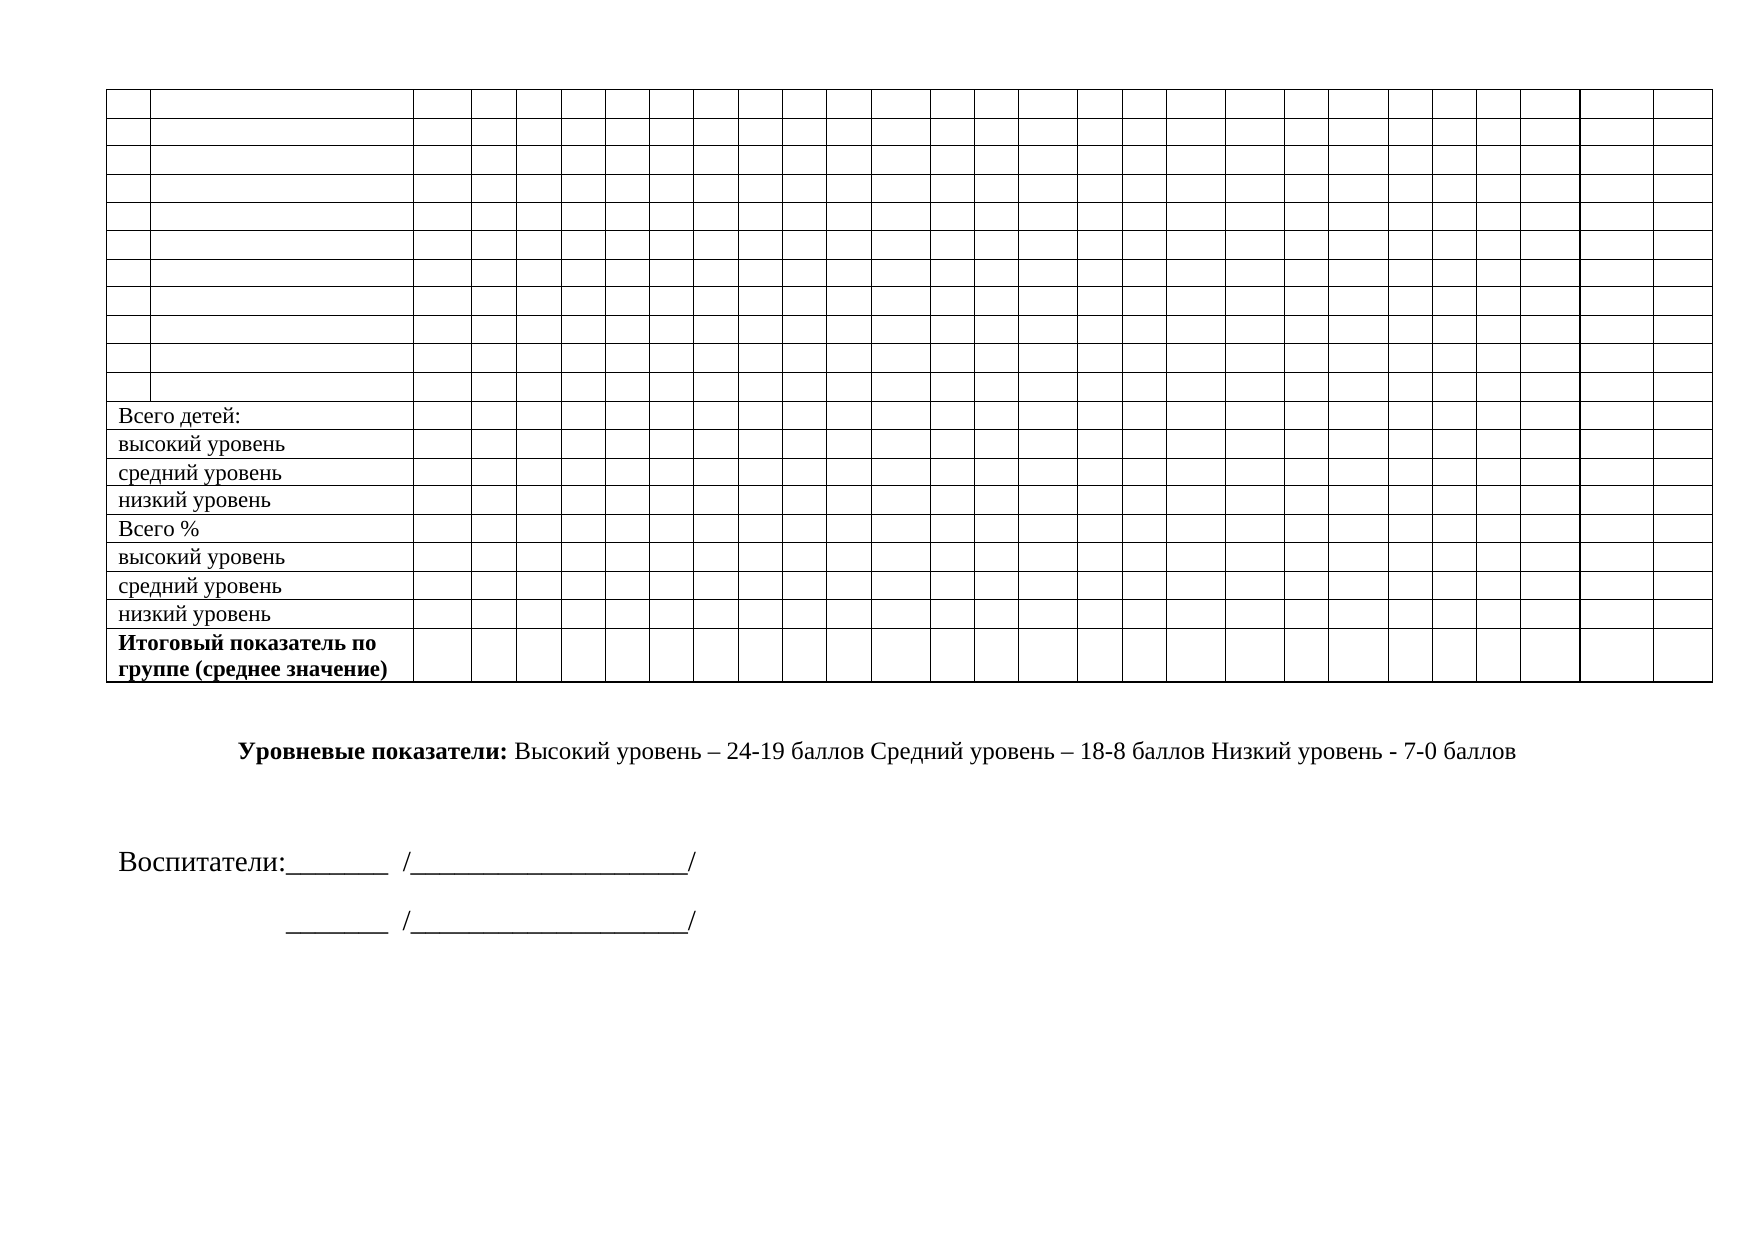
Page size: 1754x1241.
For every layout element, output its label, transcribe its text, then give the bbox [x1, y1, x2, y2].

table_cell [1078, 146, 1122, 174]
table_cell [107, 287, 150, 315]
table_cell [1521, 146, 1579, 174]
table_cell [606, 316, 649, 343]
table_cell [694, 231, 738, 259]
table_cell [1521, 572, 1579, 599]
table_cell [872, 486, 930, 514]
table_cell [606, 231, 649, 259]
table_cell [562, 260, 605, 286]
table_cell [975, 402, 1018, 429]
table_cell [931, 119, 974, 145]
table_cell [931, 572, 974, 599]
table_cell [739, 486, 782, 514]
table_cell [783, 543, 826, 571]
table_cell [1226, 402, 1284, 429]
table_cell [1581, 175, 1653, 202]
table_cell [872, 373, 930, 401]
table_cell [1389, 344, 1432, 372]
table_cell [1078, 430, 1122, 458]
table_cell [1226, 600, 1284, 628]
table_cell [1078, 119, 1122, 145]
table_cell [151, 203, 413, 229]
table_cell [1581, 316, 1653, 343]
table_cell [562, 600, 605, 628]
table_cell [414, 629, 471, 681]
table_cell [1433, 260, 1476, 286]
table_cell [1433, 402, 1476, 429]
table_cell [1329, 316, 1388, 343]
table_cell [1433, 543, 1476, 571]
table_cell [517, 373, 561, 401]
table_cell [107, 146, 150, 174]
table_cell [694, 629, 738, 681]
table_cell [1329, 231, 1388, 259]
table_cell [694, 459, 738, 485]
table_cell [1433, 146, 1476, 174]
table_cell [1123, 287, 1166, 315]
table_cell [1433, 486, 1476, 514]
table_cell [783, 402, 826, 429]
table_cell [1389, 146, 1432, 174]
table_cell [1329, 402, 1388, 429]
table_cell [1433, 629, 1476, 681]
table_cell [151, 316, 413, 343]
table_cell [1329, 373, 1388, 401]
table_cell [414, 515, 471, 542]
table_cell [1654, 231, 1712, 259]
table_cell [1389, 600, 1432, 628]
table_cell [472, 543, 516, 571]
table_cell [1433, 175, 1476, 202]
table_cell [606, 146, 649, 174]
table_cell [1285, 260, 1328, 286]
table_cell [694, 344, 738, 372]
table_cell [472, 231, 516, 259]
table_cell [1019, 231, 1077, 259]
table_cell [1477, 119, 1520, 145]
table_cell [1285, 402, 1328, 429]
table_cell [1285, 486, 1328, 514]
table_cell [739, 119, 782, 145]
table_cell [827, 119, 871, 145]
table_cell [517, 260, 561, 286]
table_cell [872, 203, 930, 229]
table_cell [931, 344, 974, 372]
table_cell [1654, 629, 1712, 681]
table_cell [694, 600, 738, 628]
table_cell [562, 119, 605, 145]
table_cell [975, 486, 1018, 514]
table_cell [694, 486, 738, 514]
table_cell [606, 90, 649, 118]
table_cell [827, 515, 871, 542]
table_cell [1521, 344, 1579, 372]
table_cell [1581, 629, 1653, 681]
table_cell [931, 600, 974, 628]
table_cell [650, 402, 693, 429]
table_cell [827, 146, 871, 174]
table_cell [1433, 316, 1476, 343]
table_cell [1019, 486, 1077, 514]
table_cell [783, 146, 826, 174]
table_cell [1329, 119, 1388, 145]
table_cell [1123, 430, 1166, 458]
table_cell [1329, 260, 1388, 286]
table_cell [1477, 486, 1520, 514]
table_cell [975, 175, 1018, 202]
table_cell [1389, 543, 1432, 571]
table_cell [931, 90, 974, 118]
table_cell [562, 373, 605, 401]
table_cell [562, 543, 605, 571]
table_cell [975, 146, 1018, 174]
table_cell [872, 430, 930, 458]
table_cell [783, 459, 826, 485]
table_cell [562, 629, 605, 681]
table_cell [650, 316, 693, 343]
text _______ /___________________/ [118, 903, 1636, 937]
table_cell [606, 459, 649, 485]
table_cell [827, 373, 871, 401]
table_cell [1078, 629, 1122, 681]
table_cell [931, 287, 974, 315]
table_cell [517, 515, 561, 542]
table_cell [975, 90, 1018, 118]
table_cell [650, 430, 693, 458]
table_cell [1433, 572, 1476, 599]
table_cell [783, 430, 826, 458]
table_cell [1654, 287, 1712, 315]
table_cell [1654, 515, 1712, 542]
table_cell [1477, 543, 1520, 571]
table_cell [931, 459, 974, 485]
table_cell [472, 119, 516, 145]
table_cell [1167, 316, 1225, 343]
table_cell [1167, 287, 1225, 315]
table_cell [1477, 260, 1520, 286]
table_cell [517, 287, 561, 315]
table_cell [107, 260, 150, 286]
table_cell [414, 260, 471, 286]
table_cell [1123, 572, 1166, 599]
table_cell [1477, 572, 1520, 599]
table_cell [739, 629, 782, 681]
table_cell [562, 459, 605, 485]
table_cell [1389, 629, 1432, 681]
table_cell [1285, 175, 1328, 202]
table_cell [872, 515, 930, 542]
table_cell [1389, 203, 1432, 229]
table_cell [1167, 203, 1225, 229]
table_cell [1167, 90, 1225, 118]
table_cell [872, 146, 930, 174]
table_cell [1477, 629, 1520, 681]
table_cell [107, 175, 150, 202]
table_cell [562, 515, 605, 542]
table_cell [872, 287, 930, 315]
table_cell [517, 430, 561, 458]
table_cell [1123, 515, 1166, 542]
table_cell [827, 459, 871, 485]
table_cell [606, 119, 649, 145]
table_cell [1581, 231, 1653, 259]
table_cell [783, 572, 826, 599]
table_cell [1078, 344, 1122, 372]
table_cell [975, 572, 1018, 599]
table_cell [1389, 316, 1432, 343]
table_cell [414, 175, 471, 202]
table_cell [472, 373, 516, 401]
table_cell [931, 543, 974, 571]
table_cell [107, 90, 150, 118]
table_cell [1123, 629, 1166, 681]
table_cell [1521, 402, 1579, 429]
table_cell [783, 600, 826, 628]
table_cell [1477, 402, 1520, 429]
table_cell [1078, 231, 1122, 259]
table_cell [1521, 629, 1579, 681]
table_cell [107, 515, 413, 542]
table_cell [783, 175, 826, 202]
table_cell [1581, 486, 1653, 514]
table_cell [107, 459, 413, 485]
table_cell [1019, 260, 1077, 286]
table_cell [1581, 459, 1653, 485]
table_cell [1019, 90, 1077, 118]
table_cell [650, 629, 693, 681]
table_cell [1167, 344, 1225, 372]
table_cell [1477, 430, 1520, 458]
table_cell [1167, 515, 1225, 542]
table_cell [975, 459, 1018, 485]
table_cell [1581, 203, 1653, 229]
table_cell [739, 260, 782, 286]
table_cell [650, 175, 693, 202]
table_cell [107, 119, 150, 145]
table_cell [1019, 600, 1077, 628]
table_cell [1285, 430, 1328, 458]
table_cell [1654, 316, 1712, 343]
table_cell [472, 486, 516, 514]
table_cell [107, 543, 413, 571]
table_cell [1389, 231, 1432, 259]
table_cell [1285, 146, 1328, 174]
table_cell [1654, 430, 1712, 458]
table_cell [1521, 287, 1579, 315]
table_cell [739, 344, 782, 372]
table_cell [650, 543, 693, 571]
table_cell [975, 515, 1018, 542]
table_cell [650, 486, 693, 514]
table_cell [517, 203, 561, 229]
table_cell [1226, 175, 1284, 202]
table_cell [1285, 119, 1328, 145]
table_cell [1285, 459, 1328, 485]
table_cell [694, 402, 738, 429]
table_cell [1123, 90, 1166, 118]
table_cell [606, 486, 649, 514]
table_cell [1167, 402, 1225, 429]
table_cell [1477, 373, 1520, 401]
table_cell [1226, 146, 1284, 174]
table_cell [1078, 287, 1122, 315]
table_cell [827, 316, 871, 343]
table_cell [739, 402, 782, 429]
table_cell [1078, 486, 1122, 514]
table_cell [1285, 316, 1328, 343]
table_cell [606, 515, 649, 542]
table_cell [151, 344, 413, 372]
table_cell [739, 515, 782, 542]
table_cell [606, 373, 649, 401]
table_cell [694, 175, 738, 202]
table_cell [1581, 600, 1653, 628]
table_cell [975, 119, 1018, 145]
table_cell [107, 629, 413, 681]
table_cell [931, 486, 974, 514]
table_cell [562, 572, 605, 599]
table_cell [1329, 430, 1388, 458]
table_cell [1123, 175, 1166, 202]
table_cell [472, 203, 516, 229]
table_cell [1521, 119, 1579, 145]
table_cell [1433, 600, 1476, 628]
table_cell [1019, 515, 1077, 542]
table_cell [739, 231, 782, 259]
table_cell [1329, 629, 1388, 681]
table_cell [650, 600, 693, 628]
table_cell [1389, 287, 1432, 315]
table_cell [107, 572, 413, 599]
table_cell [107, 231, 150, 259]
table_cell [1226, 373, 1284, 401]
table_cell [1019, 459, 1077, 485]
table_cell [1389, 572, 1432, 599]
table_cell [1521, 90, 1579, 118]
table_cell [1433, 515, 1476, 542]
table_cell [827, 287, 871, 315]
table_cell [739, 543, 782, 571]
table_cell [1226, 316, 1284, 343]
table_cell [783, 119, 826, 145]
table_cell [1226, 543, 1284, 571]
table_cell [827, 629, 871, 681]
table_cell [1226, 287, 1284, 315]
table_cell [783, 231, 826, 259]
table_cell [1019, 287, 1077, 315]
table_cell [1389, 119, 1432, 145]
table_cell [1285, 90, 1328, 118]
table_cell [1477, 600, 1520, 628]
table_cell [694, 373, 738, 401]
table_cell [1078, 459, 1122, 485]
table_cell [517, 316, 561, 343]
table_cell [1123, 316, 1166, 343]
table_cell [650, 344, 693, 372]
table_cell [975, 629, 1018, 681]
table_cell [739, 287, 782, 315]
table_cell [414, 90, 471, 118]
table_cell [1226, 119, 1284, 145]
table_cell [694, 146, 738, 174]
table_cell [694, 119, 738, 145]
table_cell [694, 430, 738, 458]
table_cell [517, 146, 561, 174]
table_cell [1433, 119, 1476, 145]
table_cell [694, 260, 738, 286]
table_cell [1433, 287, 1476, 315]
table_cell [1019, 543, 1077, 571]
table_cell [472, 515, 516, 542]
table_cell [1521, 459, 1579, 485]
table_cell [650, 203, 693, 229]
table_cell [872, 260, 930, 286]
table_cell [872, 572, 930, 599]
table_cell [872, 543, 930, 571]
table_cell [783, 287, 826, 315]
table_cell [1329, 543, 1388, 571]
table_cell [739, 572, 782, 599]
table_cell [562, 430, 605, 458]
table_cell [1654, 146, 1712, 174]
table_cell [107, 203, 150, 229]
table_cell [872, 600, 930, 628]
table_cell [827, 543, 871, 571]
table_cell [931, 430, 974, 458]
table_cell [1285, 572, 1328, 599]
text Уровневые показатели: Высокий уровень – 24-19 баллов Средний уровень – 18-8 баллов Низкий уровень - 7-0 баллов [118, 736, 1636, 765]
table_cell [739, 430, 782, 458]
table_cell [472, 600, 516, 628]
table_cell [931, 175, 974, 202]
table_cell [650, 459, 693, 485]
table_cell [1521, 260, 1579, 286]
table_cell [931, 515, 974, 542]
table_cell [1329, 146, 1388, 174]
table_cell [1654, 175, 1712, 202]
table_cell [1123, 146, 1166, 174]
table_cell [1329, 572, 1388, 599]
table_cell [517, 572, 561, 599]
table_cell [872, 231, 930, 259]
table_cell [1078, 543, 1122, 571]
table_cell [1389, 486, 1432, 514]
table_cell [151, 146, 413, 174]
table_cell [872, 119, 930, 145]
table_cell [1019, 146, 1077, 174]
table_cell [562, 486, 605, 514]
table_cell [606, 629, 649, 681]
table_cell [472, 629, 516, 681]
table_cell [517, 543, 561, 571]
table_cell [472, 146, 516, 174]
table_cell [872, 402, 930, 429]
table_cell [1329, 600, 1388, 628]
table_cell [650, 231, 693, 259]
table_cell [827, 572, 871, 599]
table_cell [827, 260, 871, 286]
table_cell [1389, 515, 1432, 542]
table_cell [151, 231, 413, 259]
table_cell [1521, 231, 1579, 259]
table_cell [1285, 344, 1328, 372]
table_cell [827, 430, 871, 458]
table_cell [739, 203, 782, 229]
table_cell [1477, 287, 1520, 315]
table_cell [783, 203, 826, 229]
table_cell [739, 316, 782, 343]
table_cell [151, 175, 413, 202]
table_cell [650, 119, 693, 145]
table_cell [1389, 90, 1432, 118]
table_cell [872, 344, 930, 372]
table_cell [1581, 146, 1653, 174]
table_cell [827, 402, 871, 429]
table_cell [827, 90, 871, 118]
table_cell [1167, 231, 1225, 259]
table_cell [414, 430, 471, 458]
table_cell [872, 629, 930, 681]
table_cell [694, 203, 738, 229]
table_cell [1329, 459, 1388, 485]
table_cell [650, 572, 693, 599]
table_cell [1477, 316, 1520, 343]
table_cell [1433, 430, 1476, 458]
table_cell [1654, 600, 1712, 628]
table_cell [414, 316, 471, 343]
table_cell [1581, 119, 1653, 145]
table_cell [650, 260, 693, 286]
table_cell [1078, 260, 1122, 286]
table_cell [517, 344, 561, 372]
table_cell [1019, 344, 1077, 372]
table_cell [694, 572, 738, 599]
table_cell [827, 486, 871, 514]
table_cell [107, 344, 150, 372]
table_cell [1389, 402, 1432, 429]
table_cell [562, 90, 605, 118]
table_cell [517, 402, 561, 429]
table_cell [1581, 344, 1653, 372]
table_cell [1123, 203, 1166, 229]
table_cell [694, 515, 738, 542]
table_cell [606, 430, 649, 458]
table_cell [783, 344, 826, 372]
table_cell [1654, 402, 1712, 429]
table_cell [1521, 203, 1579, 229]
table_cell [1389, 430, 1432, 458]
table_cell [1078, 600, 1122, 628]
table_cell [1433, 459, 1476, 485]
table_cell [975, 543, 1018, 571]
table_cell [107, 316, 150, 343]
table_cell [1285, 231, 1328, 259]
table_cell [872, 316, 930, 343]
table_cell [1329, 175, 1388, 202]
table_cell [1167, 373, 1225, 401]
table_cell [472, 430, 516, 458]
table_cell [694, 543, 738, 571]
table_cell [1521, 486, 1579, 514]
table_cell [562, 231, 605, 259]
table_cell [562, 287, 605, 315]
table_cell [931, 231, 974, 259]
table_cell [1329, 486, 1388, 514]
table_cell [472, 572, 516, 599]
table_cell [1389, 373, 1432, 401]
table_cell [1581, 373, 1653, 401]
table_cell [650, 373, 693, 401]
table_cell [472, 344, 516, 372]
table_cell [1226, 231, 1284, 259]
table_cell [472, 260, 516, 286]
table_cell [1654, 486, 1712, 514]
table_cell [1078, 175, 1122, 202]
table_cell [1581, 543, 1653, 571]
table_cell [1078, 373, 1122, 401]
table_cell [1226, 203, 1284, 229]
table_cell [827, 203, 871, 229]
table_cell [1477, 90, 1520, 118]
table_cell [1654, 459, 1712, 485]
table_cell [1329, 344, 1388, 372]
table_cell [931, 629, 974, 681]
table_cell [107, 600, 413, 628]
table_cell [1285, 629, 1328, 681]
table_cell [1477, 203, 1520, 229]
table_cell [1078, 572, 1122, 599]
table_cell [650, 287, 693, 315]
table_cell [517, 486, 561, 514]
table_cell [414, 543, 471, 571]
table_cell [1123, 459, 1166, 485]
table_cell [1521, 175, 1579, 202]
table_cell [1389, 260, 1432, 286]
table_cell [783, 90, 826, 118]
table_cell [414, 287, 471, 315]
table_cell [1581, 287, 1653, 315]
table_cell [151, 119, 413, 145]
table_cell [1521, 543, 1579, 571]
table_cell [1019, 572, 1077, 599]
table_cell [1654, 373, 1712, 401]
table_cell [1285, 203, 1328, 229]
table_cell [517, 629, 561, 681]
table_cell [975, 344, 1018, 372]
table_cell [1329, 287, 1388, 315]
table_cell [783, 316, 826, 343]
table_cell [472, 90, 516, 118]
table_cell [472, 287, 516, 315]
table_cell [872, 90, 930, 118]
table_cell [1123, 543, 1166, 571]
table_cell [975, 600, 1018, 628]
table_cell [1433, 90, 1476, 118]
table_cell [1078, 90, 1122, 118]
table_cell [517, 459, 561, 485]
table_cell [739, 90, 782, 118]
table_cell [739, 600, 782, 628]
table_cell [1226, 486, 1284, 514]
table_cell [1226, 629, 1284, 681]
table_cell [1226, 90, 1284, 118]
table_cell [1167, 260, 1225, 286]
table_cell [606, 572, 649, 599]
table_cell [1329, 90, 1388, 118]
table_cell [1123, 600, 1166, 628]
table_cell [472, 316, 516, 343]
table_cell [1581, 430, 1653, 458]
text Воспитатели:_______ /___________________/ [118, 844, 1636, 878]
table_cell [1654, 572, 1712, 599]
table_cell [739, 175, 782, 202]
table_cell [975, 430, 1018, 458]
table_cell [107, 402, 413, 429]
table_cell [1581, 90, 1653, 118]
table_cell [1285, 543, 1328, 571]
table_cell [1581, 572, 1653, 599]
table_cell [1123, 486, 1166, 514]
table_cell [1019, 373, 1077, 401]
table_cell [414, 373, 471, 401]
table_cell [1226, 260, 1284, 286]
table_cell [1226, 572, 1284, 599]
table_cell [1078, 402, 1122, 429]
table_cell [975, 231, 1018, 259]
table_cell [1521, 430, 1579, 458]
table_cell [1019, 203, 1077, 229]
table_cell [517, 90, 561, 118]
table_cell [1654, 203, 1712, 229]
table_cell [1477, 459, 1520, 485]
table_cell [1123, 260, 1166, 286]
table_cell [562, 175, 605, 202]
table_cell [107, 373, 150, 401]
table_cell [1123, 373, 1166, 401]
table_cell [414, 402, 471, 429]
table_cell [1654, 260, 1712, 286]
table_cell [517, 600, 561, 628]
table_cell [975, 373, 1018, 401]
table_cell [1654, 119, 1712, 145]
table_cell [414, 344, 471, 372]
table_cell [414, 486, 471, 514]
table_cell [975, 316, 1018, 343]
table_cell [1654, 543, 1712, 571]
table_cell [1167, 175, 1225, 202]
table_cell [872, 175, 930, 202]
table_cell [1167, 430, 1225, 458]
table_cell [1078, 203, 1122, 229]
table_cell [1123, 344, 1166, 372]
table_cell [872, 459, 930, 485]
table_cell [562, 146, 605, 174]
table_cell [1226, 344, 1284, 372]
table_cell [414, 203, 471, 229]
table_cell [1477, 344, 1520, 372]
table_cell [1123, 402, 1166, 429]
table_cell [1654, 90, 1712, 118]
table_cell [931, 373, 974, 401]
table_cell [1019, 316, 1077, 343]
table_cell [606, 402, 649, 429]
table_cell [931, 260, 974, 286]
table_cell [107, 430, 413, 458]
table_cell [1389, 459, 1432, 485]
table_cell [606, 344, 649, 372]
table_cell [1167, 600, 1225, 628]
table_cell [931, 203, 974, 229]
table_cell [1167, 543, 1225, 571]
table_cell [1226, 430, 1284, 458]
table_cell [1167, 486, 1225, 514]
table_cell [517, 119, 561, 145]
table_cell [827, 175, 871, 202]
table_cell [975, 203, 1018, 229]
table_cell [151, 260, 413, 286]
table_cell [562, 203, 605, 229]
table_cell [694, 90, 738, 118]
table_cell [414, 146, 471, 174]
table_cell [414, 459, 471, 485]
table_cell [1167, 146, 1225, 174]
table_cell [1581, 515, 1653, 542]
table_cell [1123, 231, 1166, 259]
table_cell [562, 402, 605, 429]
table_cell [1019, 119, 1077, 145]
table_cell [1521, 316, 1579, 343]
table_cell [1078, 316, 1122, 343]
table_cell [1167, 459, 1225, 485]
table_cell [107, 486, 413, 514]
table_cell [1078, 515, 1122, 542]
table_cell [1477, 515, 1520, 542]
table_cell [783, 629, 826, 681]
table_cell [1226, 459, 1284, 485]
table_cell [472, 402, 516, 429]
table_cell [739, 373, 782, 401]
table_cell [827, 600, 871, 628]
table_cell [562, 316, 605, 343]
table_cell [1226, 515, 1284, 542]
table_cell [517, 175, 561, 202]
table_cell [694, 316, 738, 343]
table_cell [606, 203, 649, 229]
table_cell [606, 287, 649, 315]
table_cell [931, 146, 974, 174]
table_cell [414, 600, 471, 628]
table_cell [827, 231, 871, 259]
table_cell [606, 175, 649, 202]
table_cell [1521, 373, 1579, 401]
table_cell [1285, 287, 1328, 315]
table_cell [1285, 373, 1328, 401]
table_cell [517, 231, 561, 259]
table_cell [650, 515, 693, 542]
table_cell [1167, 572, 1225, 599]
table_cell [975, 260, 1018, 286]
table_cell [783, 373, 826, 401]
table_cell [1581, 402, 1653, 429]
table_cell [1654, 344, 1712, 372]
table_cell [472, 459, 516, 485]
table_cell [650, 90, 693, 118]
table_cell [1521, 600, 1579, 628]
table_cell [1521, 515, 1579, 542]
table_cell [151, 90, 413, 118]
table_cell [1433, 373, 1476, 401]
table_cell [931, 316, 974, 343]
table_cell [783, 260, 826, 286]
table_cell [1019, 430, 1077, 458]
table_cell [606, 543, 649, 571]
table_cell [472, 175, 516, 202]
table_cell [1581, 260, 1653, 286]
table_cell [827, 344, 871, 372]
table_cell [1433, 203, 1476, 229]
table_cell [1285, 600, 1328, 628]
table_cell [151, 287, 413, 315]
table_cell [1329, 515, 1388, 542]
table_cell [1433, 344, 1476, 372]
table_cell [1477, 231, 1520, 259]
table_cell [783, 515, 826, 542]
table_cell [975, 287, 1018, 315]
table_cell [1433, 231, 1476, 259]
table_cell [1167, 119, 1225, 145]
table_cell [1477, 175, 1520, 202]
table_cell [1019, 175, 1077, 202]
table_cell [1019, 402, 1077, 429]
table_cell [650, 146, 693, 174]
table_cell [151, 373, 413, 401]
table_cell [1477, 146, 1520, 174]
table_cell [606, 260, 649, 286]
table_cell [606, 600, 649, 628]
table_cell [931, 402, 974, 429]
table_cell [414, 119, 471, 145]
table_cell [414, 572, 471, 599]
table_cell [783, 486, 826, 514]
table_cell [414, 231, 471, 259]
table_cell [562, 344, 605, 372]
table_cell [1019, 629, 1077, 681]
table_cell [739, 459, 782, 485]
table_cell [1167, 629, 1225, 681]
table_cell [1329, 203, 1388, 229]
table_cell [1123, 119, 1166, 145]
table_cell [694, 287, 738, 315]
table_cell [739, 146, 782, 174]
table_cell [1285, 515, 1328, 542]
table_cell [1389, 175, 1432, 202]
